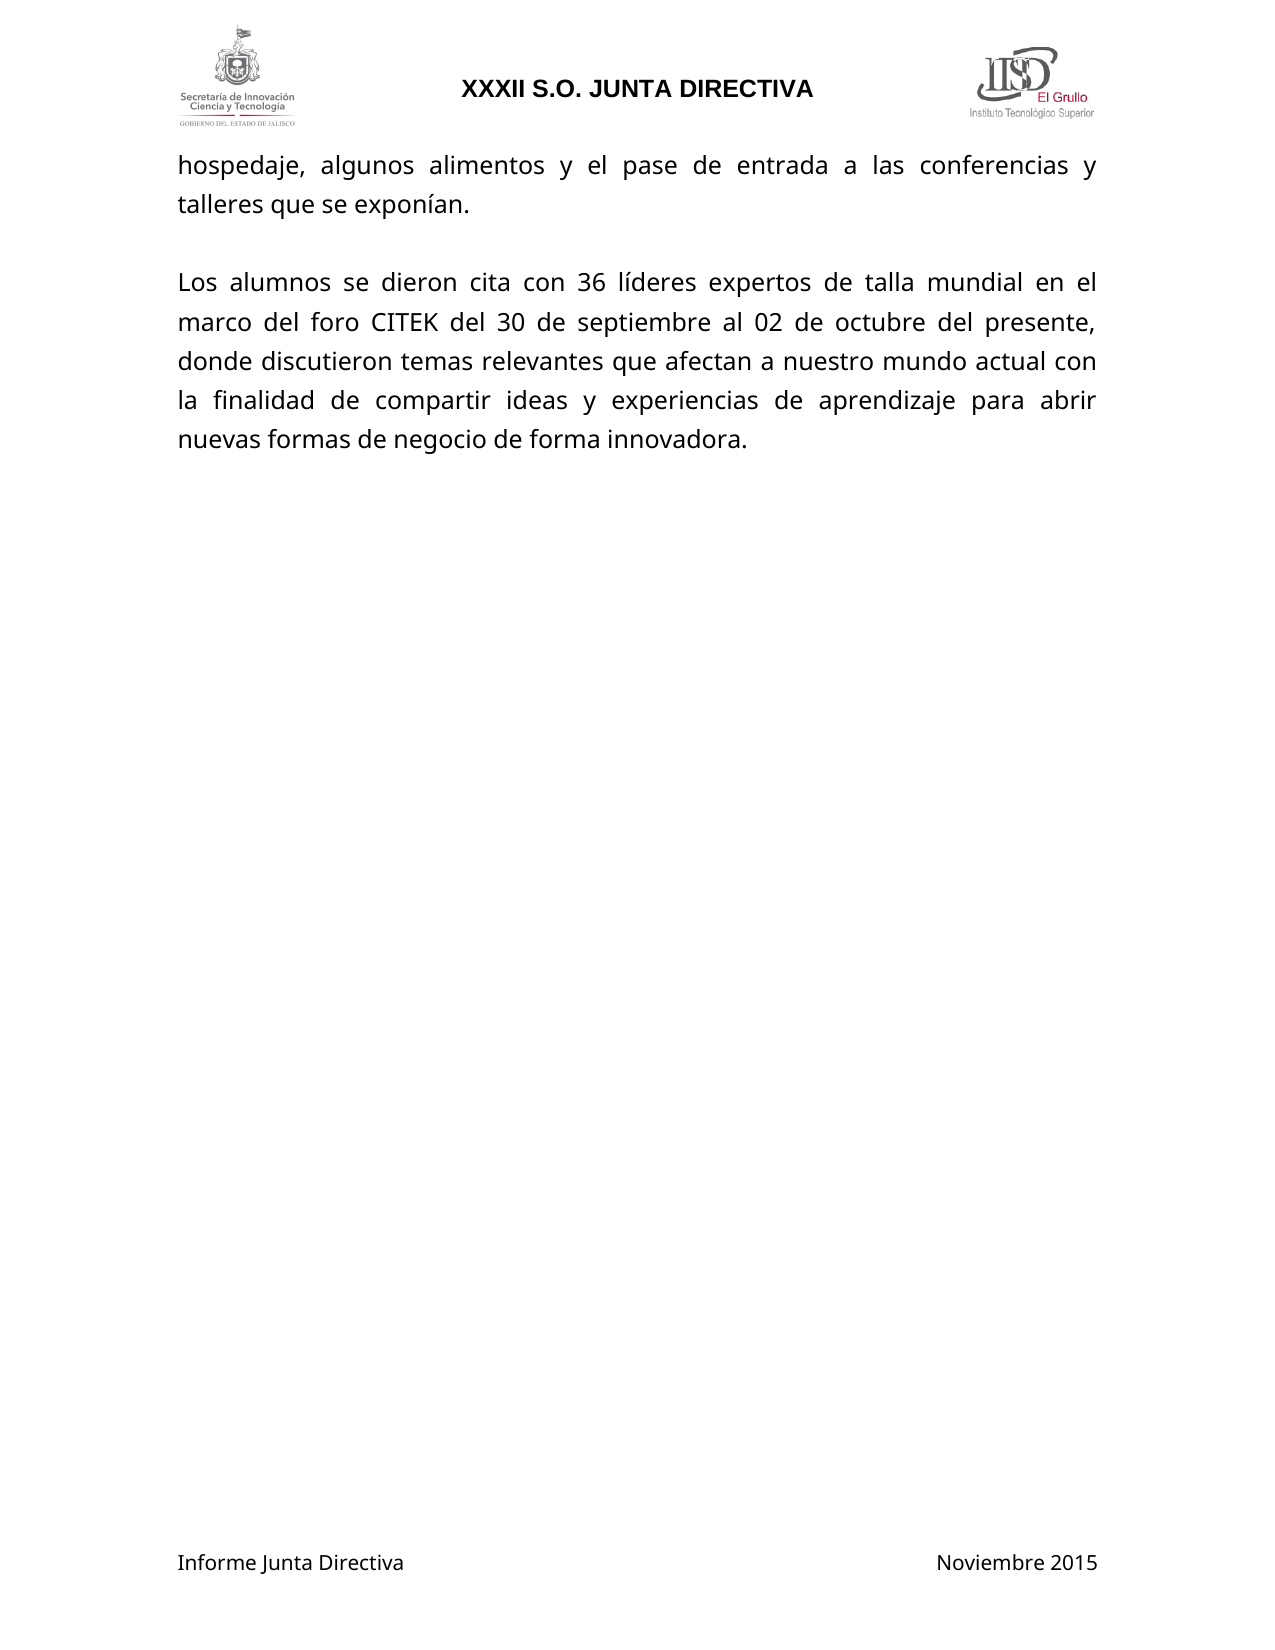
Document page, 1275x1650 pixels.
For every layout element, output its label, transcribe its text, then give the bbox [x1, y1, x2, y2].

picture [970, 47, 1094, 119]
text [177, 148, 1098, 221]
picture [178, 20, 296, 130]
text Los alumnos se dieron cita con 36 líderes expertos de talla mundial en el marco del foro CITEK del 30 de septiembre al 02 de octubre del presente, donde discutieron temas relevantes que afectan a nuestro mundo actual con la finalidad de compartir ideas y experiencias de aprendizaje para abrir nuevas formas de negocio de forma innovadora. [177, 265, 1098, 456]
